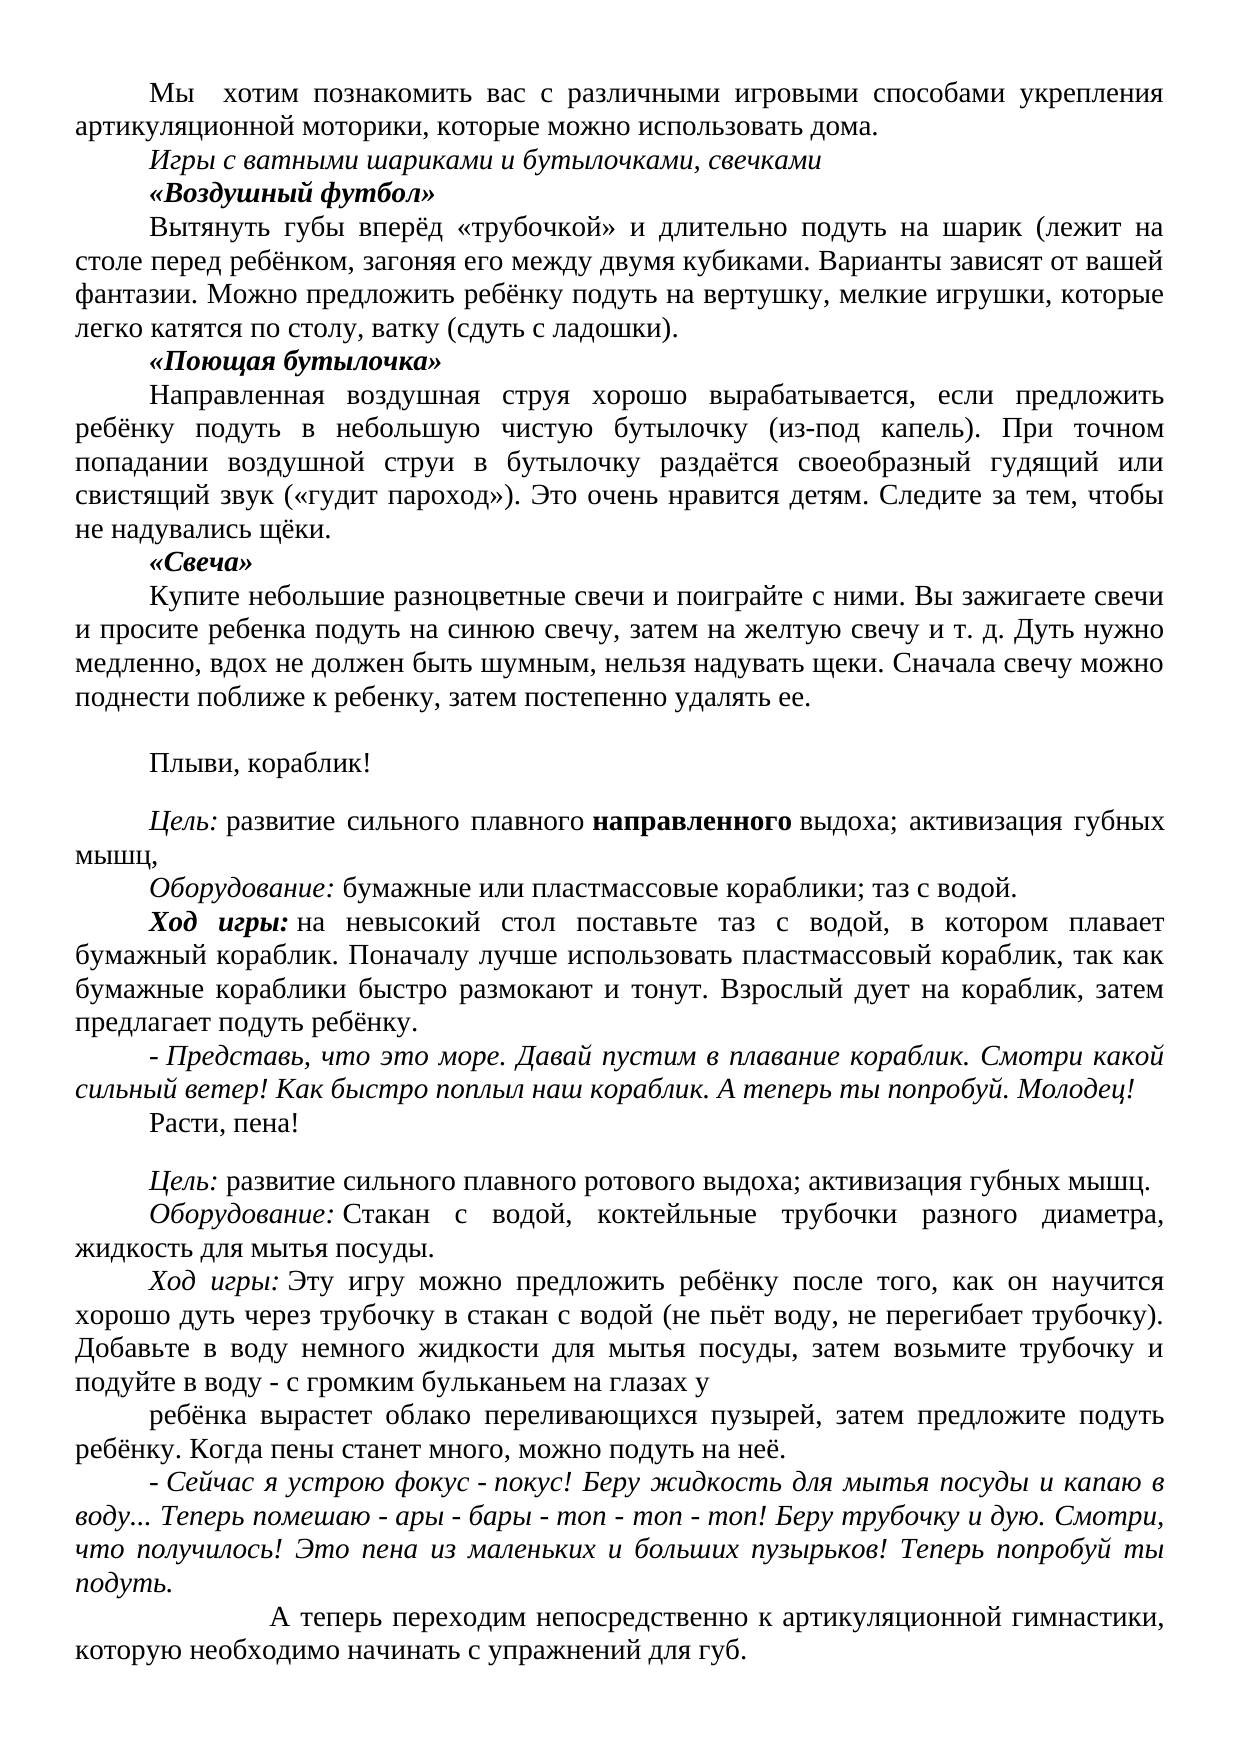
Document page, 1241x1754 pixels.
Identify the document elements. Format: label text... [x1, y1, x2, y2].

text Купите небольшие разноцветные свечи и поиграйте с ними. Вы зажигаете свечи и просите ребенка подуть на синюю свечу, затем на желтую свечу и т. д. Дуть нужно медленно, вдох не должен быть шумным, нельзя надувать щеки. Сначала свечу можно поднести поближе к ребенку, затем постепенно удалять ее. [75, 578, 1165, 712]
text Расти, пена! [75, 1105, 1165, 1163]
text «Поющая бутылочка» [75, 343, 1165, 377]
text Ход игры: Эту игру можно предложить ребёнку после того, как он научится хорошо дуть через трубочку в стакан с водой (не пьёт воду, не перегибает трубочку). Добавьте в воду немного жидкости для мытья посуды, затем возьмите трубочку и подуйте в воду - с громким бульканьем на глазах у [75, 1263, 1165, 1397]
list Мы хотим познакомить вас с различными игровыми способами укрепления артикуляционной моторики, которые можно использовать дома. [75, 75, 1165, 142]
text Оборудование: бумажные или пластмассовые кораблики; таз с водой. [75, 870, 1165, 904]
text Цель: развитие сильного плавного ротового выдоха; активизация губных мышц. [75, 1163, 1165, 1196]
text «Воздушный футбол» [75, 176, 1165, 209]
text - Сейчас я устрою фокус - покус! Беру жидкость для мытья посуды и капаю в воду... Теперь помешаю - ары - бары - топ - топ - топ! Беру трубочку и дую. Смотри, что получилось! Это пена из маленьких и больших пузырьков! Теперь попробуй ты подуть. [75, 1464, 1165, 1599]
text «Свеча» [75, 544, 1165, 578]
text Игры с ватными шариками и бутылочками, свечками [75, 142, 1165, 176]
text Оборудование: Стакан с водой, коктейльные трубочки разного диаметра, жидкость для мытья посуды. [75, 1196, 1165, 1263]
text А теперь переходим непосредственно к артикуляционной гимнастики, которую необходимо начинать с упражнений для губ. [75, 1599, 1165, 1666]
text Плыви, кораблик! [75, 746, 1165, 803]
text Вытянуть губы вперёд «трубочкой» и длительно подуть на шарик (лежит на столе перед ребёнком, загоняя его между двумя кубиками. Варианты зависят от вашей фантазии. Можно предложить ребёнку подуть на вертушку, мелкие игрушки, которые легко катятся по столу, ватку (сдуть с ладошки). [75, 209, 1165, 343]
text Направленная воздушная струя хорошо вырабатывается, если предложить ребёнку подуть в небольшую чистую бутылочку (из-под капель). При точном попадании воздушной струи в бутылочку раздаётся своеобразный гудящий или свистящий звук («гудит пароход»). Это очень нравится детям. Следите за тем, чтобы не надувались щёки. [75, 377, 1165, 544]
text Цель: развитие сильного плавного направленного выдоха; активизация губных мышц, [75, 803, 1165, 870]
text Ход игры: на невысокий стол поставьте таз с водой, в котором плавает бумажный кораблик. Поначалу лучше использовать пластмассовый кораблик, так как бумажные кораблики быстро размокают и тонут. Взрослый дует на кораблик, затем предлагает подуть ребёнку. [75, 904, 1165, 1038]
text - Представь, что это море. Давай пустим в плавание кораблик. Смотри какой сильный ветер! Как быстро поплыл наш кораблик. А теперь ты попробуй. Молодец! [75, 1038, 1165, 1105]
text ребёнка вырастет облако переливающихся пузырей, затем предложите подуть ребёнку. Когда пены станет много, можно подуть на неё. [75, 1397, 1165, 1464]
